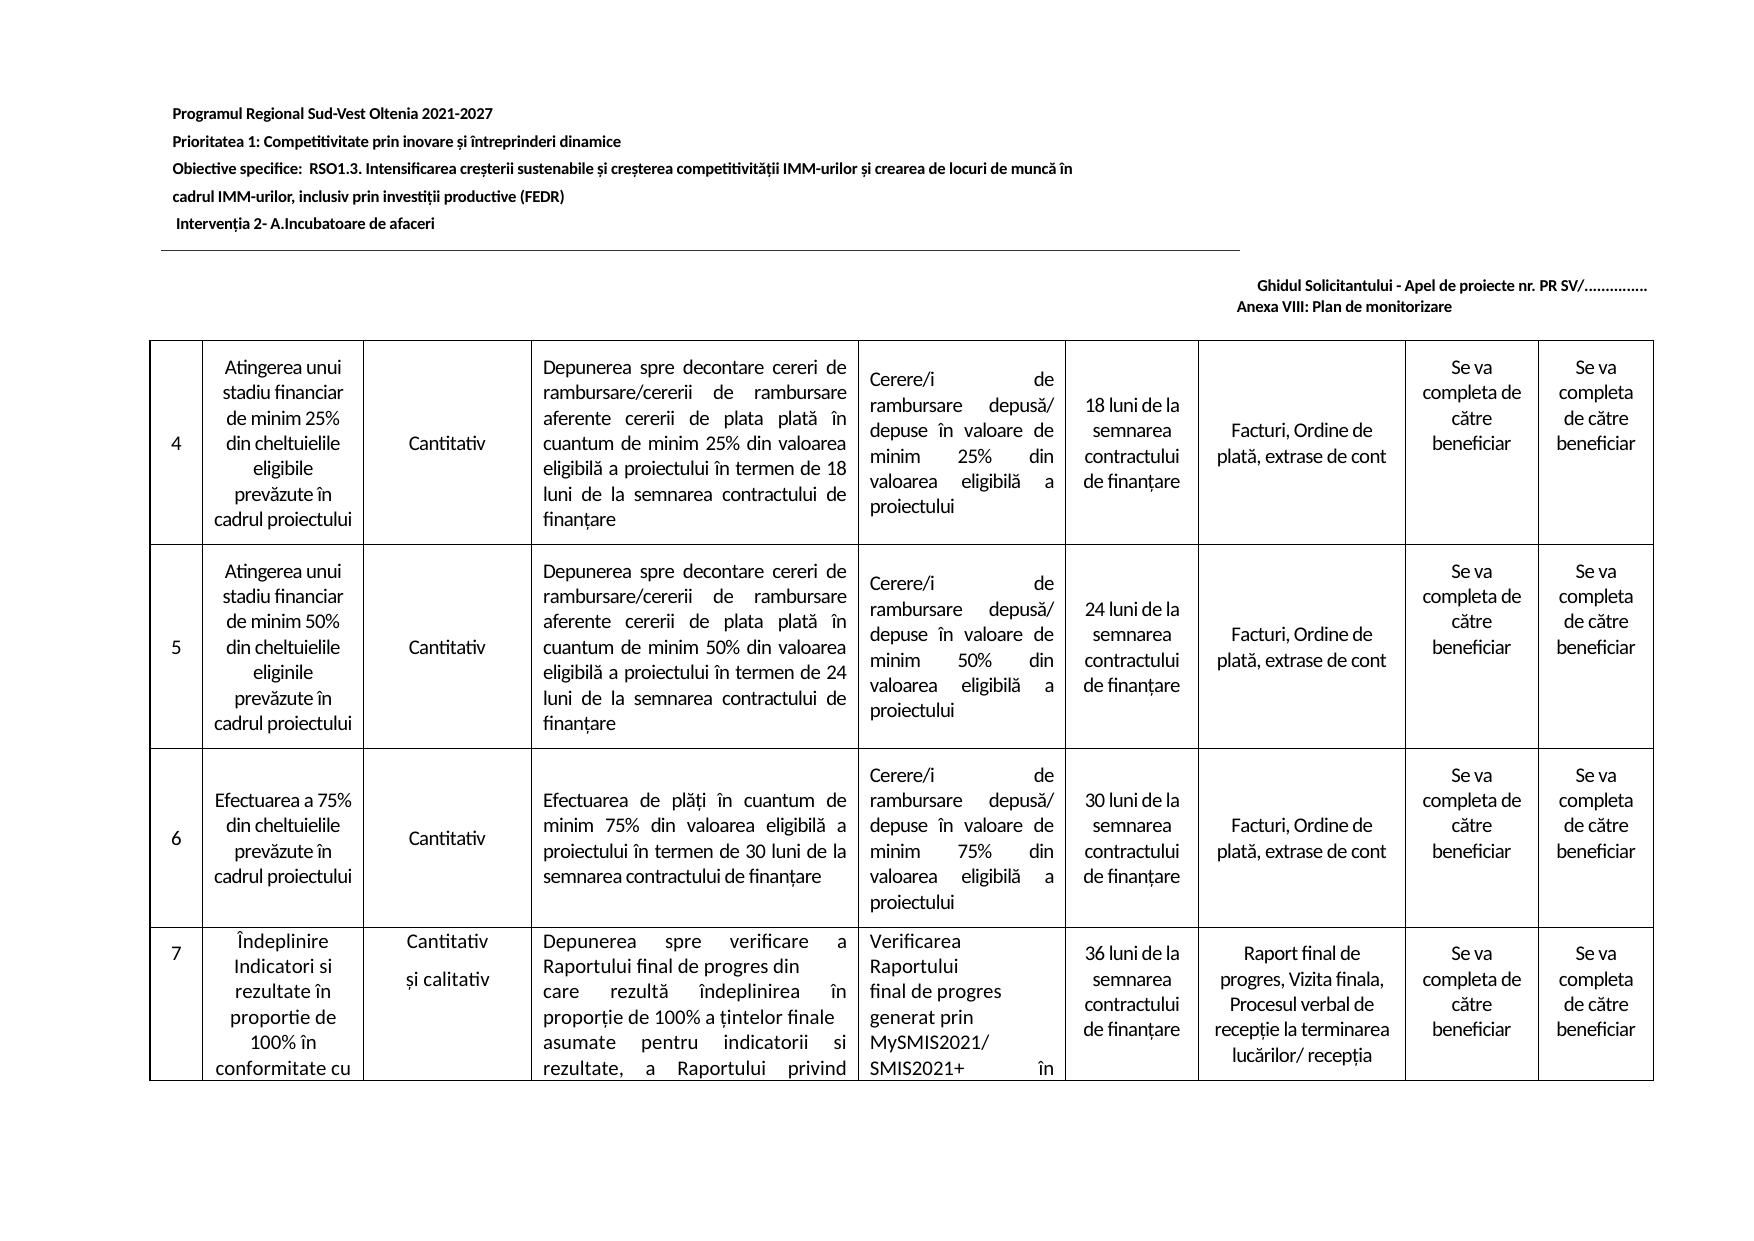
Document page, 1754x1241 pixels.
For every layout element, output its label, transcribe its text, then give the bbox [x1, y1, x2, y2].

table_cell Se va completa de către beneficiar [1406, 545, 1538, 748]
table_cell 6 [151, 749, 202, 927]
table_cell Se va completa de către beneficiar [1539, 545, 1653, 748]
table_cell Facturi, Ordine de plată, extrase de cont [1199, 749, 1405, 927]
table_cell Se va completa de către beneficiar [1406, 749, 1538, 927]
table_cell Cerere/i de rambursare depusă/ depuse în valoare de minim 75% din valoarea eligibilă a proiectului [859, 749, 1065, 927]
table_cell Cantitativ [364, 341, 531, 544]
table_cell Depunerea spre decontare cereri de rambursare/cererii de rambursare aferente cererii de plata plată în cuantum de minim 25% din valoarea eligibilă a proiectului în termen de 18 luni de la semnarea contractului de finanțare [532, 341, 858, 544]
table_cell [1406, 928, 1538, 1080]
table_cell Atingerea unui stadiu financiar de minim 50% din cheltuielile eliginile prevăzute în cadrul proiectului [203, 545, 363, 748]
table_cell Cerere/i de rambursare depusă/ depuse în valoare de minim 25% din valoarea eligibilă a proiectului [859, 341, 1065, 544]
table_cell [1406, 341, 1538, 544]
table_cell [1066, 928, 1198, 1080]
table_cell Cantitativ [364, 545, 531, 748]
table_cell Facturi, Ordine de plată, extrase de cont [1199, 341, 1405, 544]
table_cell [364, 928, 531, 1080]
table_cell 30 luni de la semnarea contractului de finanțare [1066, 749, 1198, 927]
table_cell Se va completa de către beneficiar [1539, 749, 1653, 927]
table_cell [859, 928, 1065, 1080]
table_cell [1066, 341, 1198, 544]
table_cell 4 [151, 341, 202, 544]
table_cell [203, 928, 363, 1080]
table_cell Facturi, Ordine de plată, extrase de cont [1199, 545, 1405, 748]
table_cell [532, 928, 858, 1080]
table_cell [1539, 341, 1653, 544]
table_cell Efectuarea a 75% din cheltuielile prevăzute în cadrul proiectului [203, 749, 363, 927]
table_cell Depunerea spre decontare cereri de rambursare/cererii de rambursare aferente cererii de plata plată în cuantum de minim 50% din valoarea eligibilă a proiectului în termen de 24 luni de la semnarea contractului de finanțare [532, 545, 858, 748]
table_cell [1539, 928, 1653, 1080]
table_cell 7 [151, 928, 202, 1080]
table_cell Cantitativ [364, 749, 531, 927]
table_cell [1199, 928, 1405, 1080]
table_cell Atingerea unui stadiu financiar de minim 25% din cheltuielile eligibile prevăzute în cadrul proiectului [203, 341, 363, 544]
table_cell Efectuarea de plăți în cuantum de minim 75% din valoarea eligibilă a proiectului în termen de 30 luni de la semnarea contractului de finanțare [532, 749, 858, 927]
table_cell Cerere/i de rambursare depusă/ depuse în valoare de minim 50% din valoarea eligibilă a proiectului [859, 545, 1065, 748]
table_cell 24 luni de la semnarea contractului de finanțare [1066, 545, 1198, 748]
table_cell 5 [151, 545, 202, 748]
